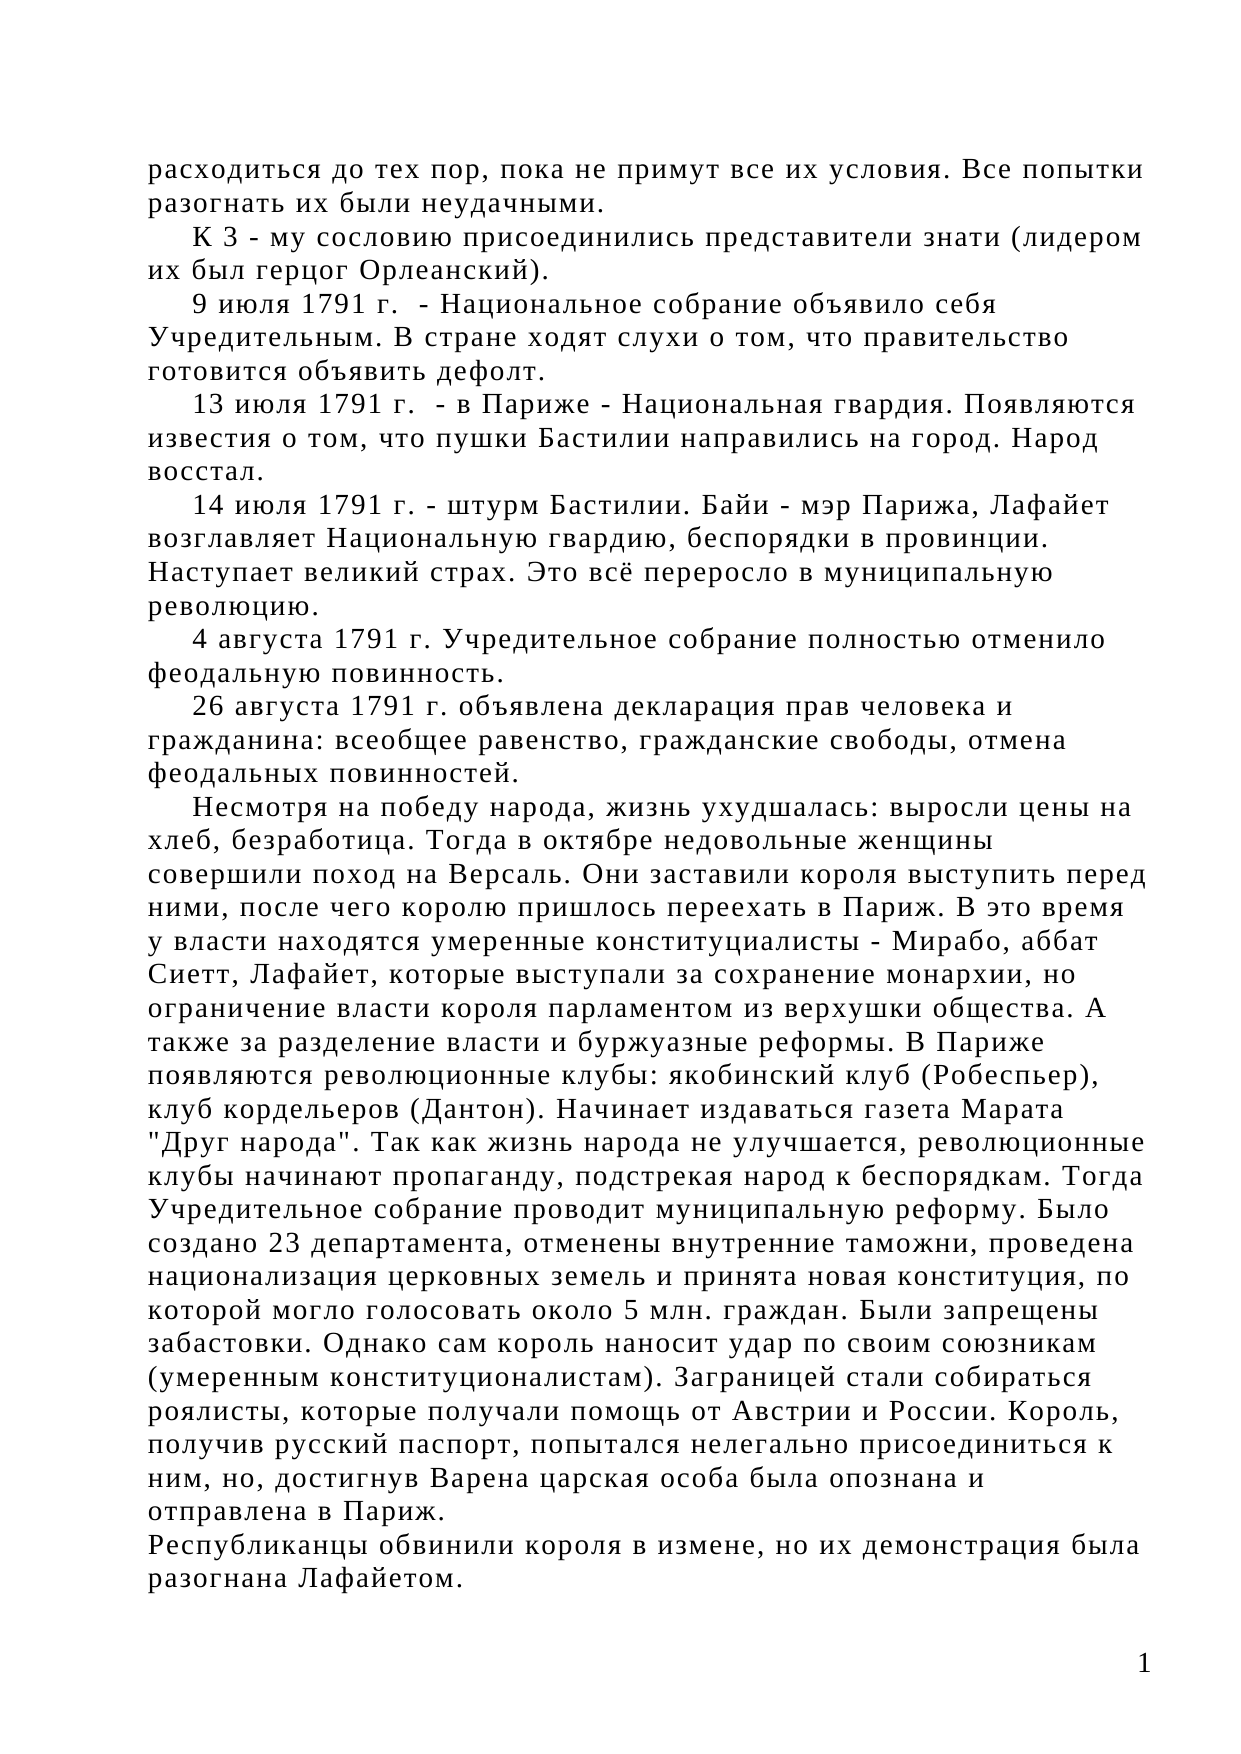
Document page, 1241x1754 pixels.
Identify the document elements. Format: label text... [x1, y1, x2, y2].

text 9 июля 1791 г. - Национальное собрание объявило себя Учредительным. В стране ходят слухи о том, что правительство готовится объявить дефолт. [148, 286, 1152, 386]
text Несмотря на победу народа, жизнь ухудшалась: выросли цены на хлеб, безработица. Тогда в октябре недовольные женщины совершили поход на Версаль. Они заставили короля выступить перед ними, после чего королю пришлось переехать в Париж. В это время у власти находятся умеренные конституциалисты - Мирабо, аббат Сиетт, Лафайет, которые выступали за сохранение монархии, но ограничение власти короля парламентом из верхушки общества. А также за разделение власти и буржуазные реформы. В Париже появляются революционные клубы: якобинский клуб (Робеспьер), клуб кордельеров (Дантон). Начинает издаваться газета Марата "Друг народа". Так как жизнь народа не улучшается, революционные клубы начинают пропаганду, подстрекая народ к беспорядкам. Тогда Учредительное собрание проводит муниципальную реформу. Было создано 23 департамента, отменены внутренние таможни, проведена национализация церковных земель и принята новая конституция, по которой могло голосовать около 5 млн. граждан. Были запрещены забастовки. Однако сам король наносит удар по своим союзникам (умеренным конституционалистам). Заграницей стали собираться роялисты, которые получали помощь от Австрии и России. Король, получив русский паспорт, попытался нелегально присоединиться к ним, но, достигнув Варена царская особа была опознана и отправлена в Париж. [148, 789, 1152, 1527]
text 13 июля 1791 г. - в Париже - Национальная гвардия. Появляются известия о том, что пушки Бастилии направились на город. Народ восстал. [148, 386, 1152, 487]
text К 3 - му сословию присоединились представители знати (лидером их был герцог Орлеанский). [148, 219, 1152, 286]
text 26 августа 1791 г. объявлена декларация прав человека и гражданина: всеобщее равенство, гражданские свободы, отмена феодальных повинностей. [148, 688, 1152, 789]
text Республиканцы обвинили короля в измене, но их демонстрация была разогнана Лафайетом. [148, 1527, 1152, 1594]
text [148, 152, 1152, 219]
text 14 июля 1791 г. - штурм Бастилии. Байи - мэр Парижа, Лафайет возглавляет Национальную гвардию, беспорядки в провинции. Наступает великий страх. Это всё переросло в муниципальную революцию. [148, 487, 1152, 621]
text 4 августа 1791 г. Учредительное собрание полностью отменило феодальную повинность. [148, 621, 1152, 688]
